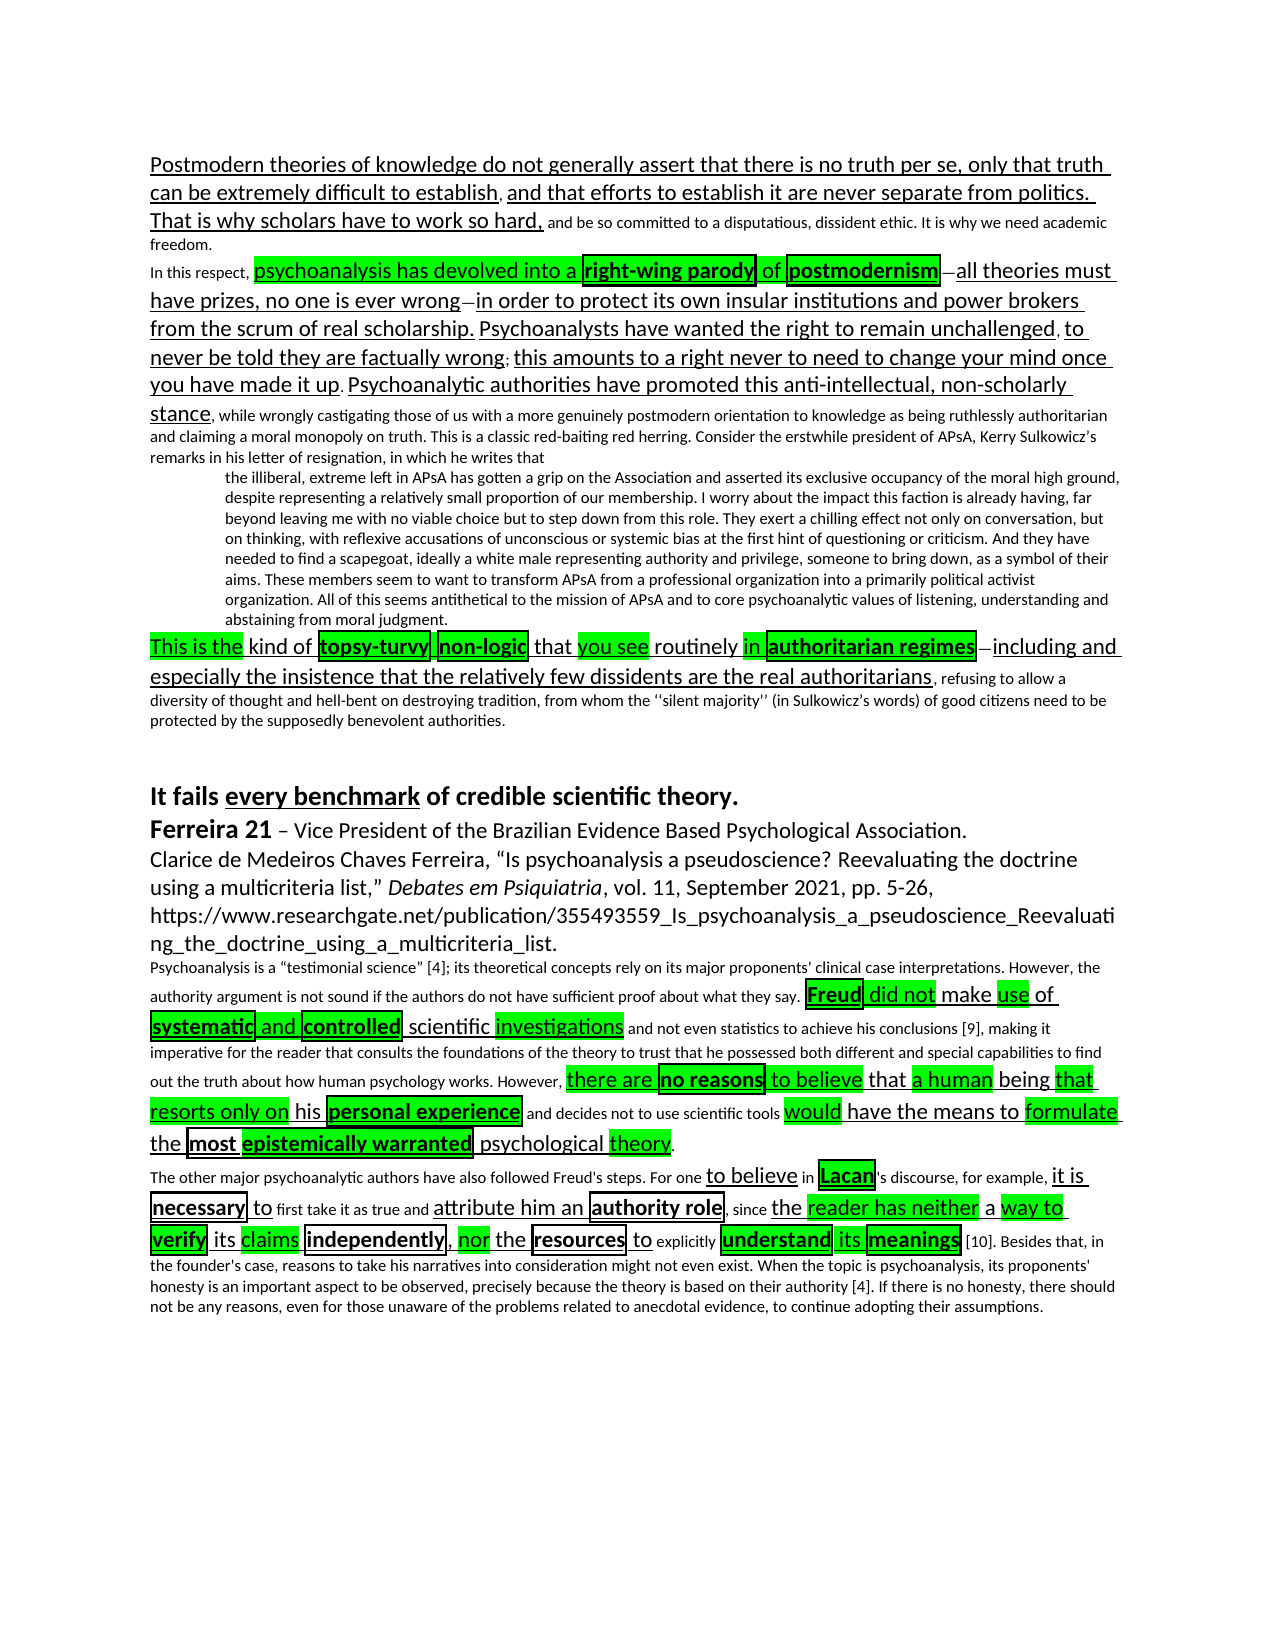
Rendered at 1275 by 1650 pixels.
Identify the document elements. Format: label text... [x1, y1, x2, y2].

text The other major psychoanalytic authors have also followed Freud's steps. For one to believe in Lacan's discourse, for example, it is necessary to first take it as true and attribute him an authority role, since the reader has neither a way to verify its claims independently, nor the resources to explicitly understand its meanings [10]. Besides that, in the founder's case, reasons to take his narratives into consideration might not even exist. When the topic is psychoanalysis, its proponents' honesty is an important aspect to be observed, precisely because the theory is based on their authority [4]. If there is no honesty, there should not be any reasons, even for those unaware of the problems related to anecdotal evidence, to continue adopting their assumptions. [150, 1159, 1125, 1317]
text Psychoanalysis is a “testimonial science” [4]; its theoretical concepts rely on its major proponents' clinical case interpretations. However, the authority argument is not sound if the authors do not have sufficient proof about what they say. Freud did not make use of systematic and controlled scientific investigations and not even statistics to achieve his conclusions [9], making it imperative for the reader that consults the foundations of the theory to trust that he possessed both different and special capabilities to find out the truth about how human psychology works. However, there are no reasons to believe that a human being that resorts only on his personal experience and decides not to use scientific tools would have the means to formulate the most epistemically warranted psychological theory. [150, 958, 1125, 1159]
text Clarice de Medeiros Chaves Ferreira, “Is psychoanalysis a pseudoscience? Reevaluating the doctrine using a multicriteria list,” Debates em Psiquiatria, vol. 11, September 2021, pp. 5-26, https://www.researchgate.net/publication/355493559_Is_psychoanalysis_a_pseudoscience_Reevaluating_the_doctrine_using_a_multicriteria_list. [150, 846, 1125, 958]
text In this respect, psychoanalysis has devolved into a right-wing parody of postmodernism—all theories must have prizes, no one is ever wrong—in order to protect its own insular institutions and power brokers from the scrum of real scholarship. Psychoanalysts have wanted the right to remain unchallenged, to never be told they are factually wrong; this amounts to a right never to need to change your mind once you have made it up. Psychoanalytic authorities have promoted this anti-intellectual, non-scholarly stance, while wrongly castigating those of us with a more genuinely postmodern orientation to knowledge as being ruthlessly authoritarian and claiming a moral monopoly on truth. This is a classic red-baiting red herring. Consider the erstwhile president of APsA, Kerry Sulkowicz’s remarks in his letter of resignation, in which he writes that [150, 254, 1125, 467]
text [150, 150, 1125, 254]
text Ferreira 21 – Vice President of the Brazilian Evidence Based Psychological Association. [150, 812, 1125, 846]
text the illiberal, extreme left in APsA has gotten a grip on the Association and asserted its exclusive occupancy of the moral high ground, despite representing a relatively small proportion of our membership. I worry about the impact this faction is already having, far beyond leaving me with no viable choice but to step down from this role. They exert a chilling effect not only on conversation, but on thinking, with reflexive accusations of unconscious or systemic bias at the first hint of questioning or criticism. And they have needed to find a scapegoat, ideally a white male representing authority and privilege, someone to bring down, as a symbol of their aims. These members seem to want to transform APsA from a professional organization into a primarily political activist organization. All of this seems antithetical to the mission of APsA and to core psychoanalytic values of listening, understanding and abstaining from moral judgment. [225, 467, 1125, 630]
text This is the kind of topsy-turvy non-logic that you see routinely in authoritarian regimes—including and especially the insistence that the relatively few dissidents are the real authoritarians, refusing to allow a diversity of thought and hell-bent on destroying tradition, from whom the ‘‘silent majority’’ (in Sulkowicz’s words) of good citizens need to be protected by the supposedly benevolent authorities. [150, 630, 1125, 731]
subtitle It fails every benchmark of credible scientific theory. [150, 779, 1125, 812]
